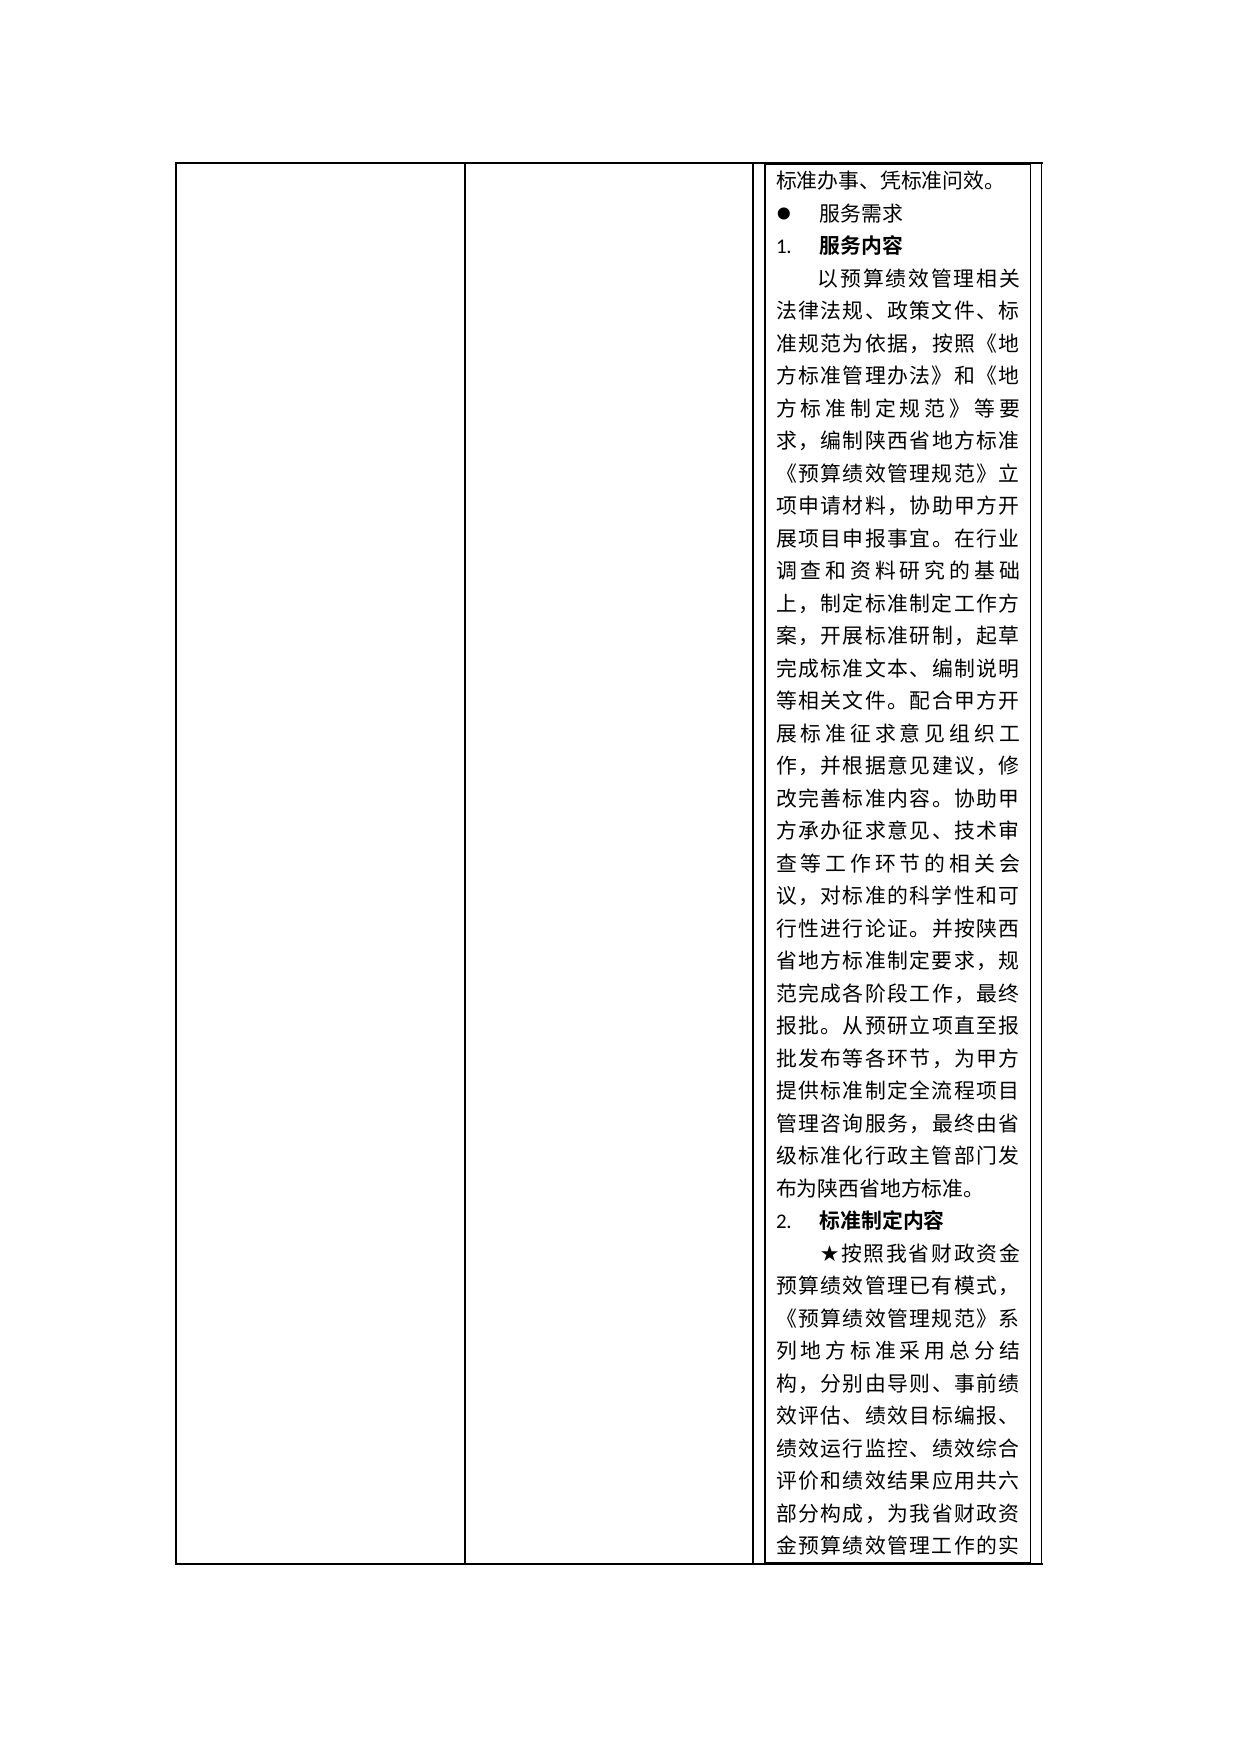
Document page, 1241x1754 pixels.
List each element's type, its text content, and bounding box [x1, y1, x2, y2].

table_cell [754, 164, 764, 1563]
table_cell [766, 165, 1030, 1562]
table_cell 1 [177, 164, 464, 1563]
table_cell [466, 164, 752, 1563]
table_cell [1031, 164, 1041, 1563]
